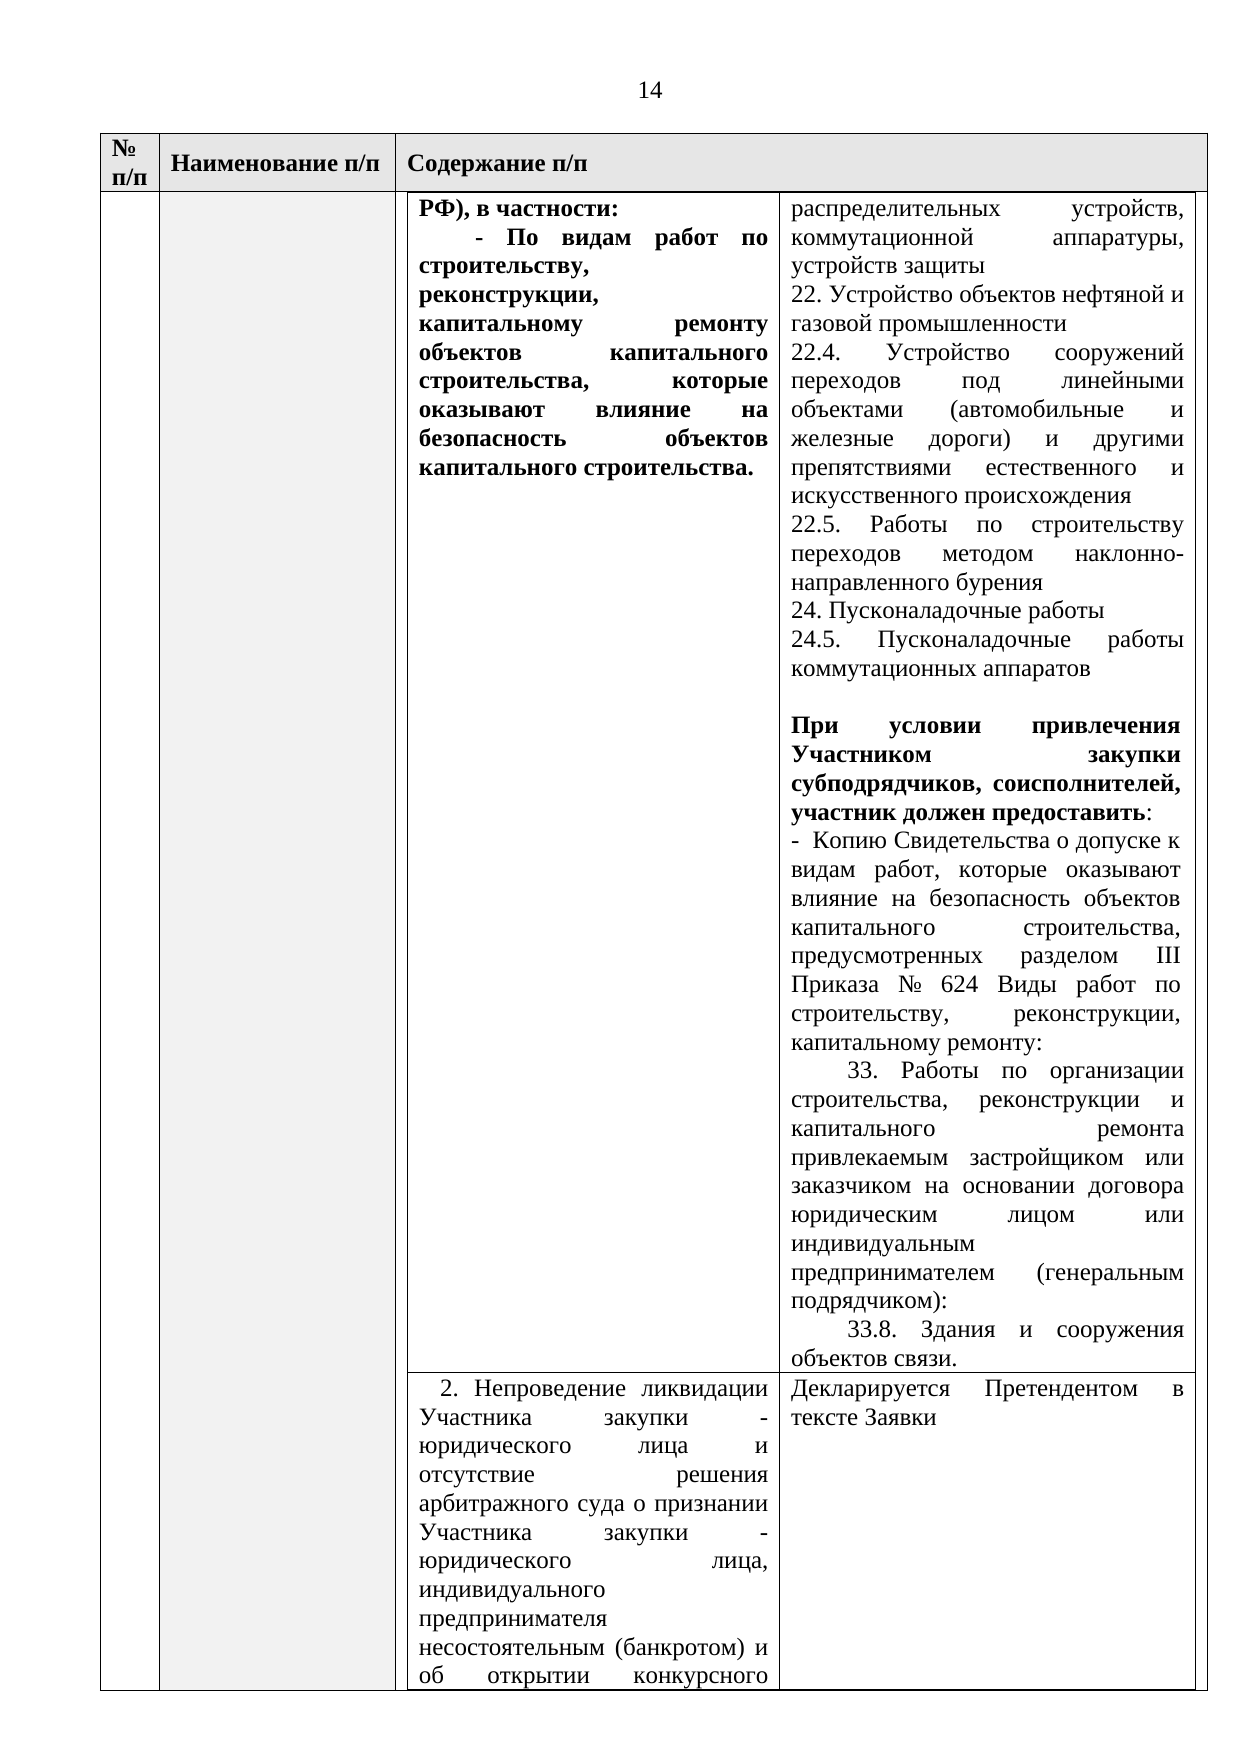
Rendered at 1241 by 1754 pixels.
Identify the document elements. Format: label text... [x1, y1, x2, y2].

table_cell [160, 192, 395, 1690]
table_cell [396, 192, 407, 1690]
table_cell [1196, 192, 1207, 1690]
table_cell [101, 192, 159, 1690]
table_header Наименование п/п [160, 134, 395, 191]
table_header № п/п [101, 134, 159, 191]
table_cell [780, 1373, 1195, 1689]
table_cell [408, 1373, 779, 1689]
table_header Содержание п/п [396, 134, 1207, 191]
